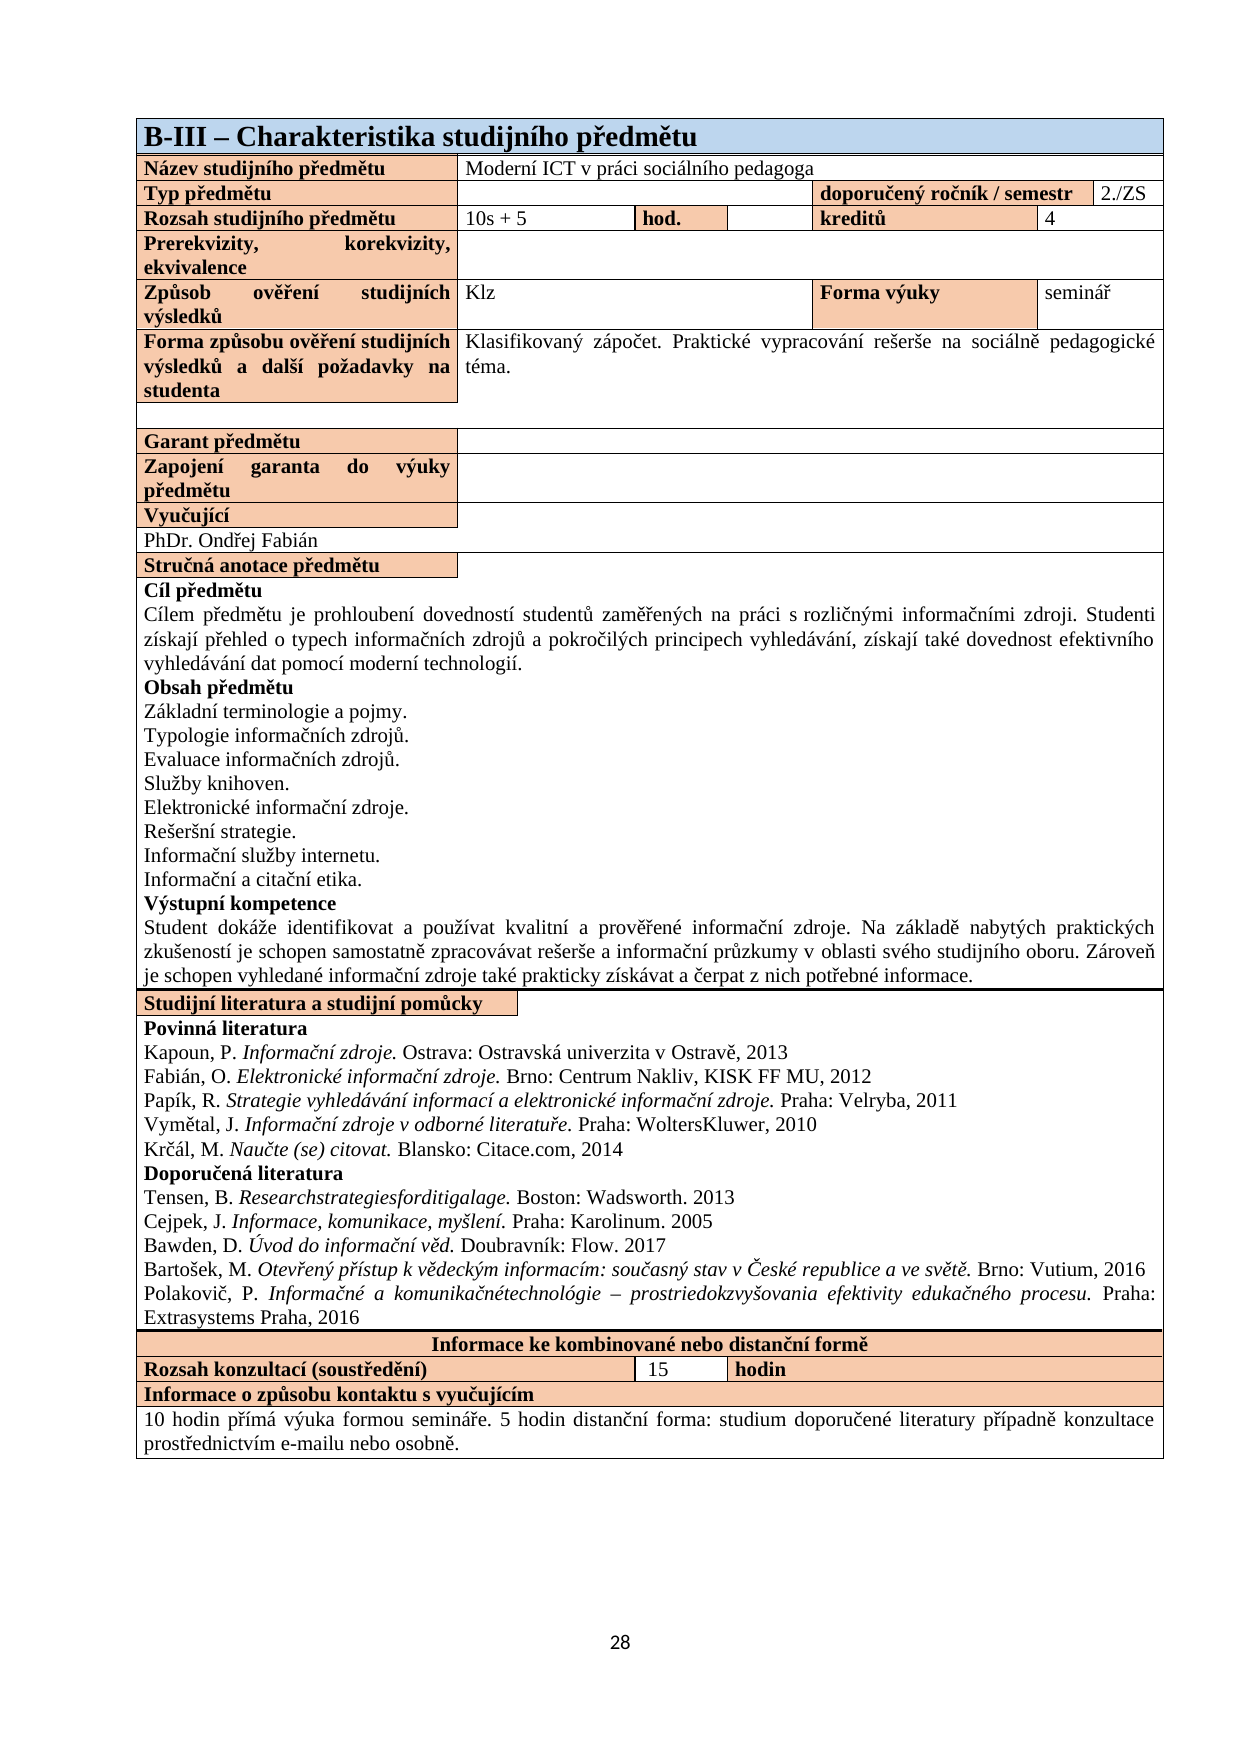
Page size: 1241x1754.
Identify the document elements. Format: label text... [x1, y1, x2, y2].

table_cell Rozsah konzultací (soustředění) [137, 1357, 634, 1381]
table_cell Informace ke kombinované nebo distanční formě [137, 1329, 1163, 1356]
table_cell Zapojení garanta do výuky předmětu [137, 454, 457, 502]
table_cell [728, 206, 812, 230]
table_cell seminář [1038, 280, 1163, 328]
table_cell Povinná literatura Kapoun, P. Informační zdroje. Ostrava: Ostravská univerzita v Ostravě, 2013 Fabián, O. Elektronické informační zdroje. Brno: Centrum Nakliv, KISK FF MU, 2012 Papík, R. Strategie vyhledávání informací a elektronické informační zdroje. Praha: Velryba, 2011 Vymětal, J. Informační zdroje v odborné literatuře. Praha: WoltersKluwer, 2010 Krčál, M. Naučte (se) citovat. Blansko: Citace.com, 2014 Doporučená literatura Tensen, B. Researchstrategiesforditigalage. Boston: Wadsworth. 2013 Cejpek, J. Informace, komunikace, myšlení. Praha: Karolinum. 2005 Bawden, D. Úvod do informační věd. Doubravník: Flow. 2017 Bartošek, M. Otevřený přístup k vědeckým informacím: současný stav v České republice a ve světě. Brno: Vutium, 2016 Polakovič, P. Informačné a komunikačnétechnológie – prostriedokzvyšovania efektivity edukačného procesu. Praha: Extrasystems Praha, 2016 [137, 1015, 1163, 1329]
table_cell 2./ZS [1094, 181, 1163, 205]
table_cell hod. [636, 206, 727, 230]
table_cell Studijní literatura a studijní pomůcky [137, 991, 517, 1015]
table_cell 15 [636, 1357, 727, 1381]
table_cell 4 [1038, 206, 1163, 230]
table_cell Klasifikovaný zápočet. Praktické vypracování rešerše na sociálně pedagogické téma. [458, 330, 1163, 402]
table_header B-III – Charakteristika studijního předmětu [137, 119, 1163, 153]
table_cell [458, 231, 1163, 279]
table_cell PhDr. Ondřej Fabián [137, 527, 1163, 552]
table_cell Způsob ověření studijních výsledků [137, 280, 457, 328]
table_cell 10s + 5 [458, 206, 634, 230]
table_cell 10 hodin přímá výuka formou semináře. 5 hodin distanční forma: studium doporučené literatury případně konzultace prostřednictvím e-mailu nebo osobně. [137, 1407, 1163, 1458]
table_cell Stručná anotace předmětu [137, 553, 457, 577]
table_cell Cíl předmětu Cílem předmětu je prohloubení dovedností studentů zaměřených na práci s rozličnými informačními zdroji. Studenti získají přehled o typech informačních zdrojů a pokročilých principech vyhledávání, získají také dovednost efektivního vyhledávání dat pomocí moderní technologií. Obsah předmětu Základní terminologie a pojmy. Typologie informačních zdrojů. Evaluace informačních zdrojů. Služby knihoven. Elektronické informační zdroje. Rešeršní strategie. Informační služby internetu. Informační a citační etika. Výstupní kompetence Student dokáže identifikovat a používat kvalitní a prověřené informační zdroje. Na základě nabytých praktických zkušeností je schopen samostatně zpracovávat rešerše a informační průzkumy v oblasti svého studijního oboru. Zároveň je schopen vyhledané informační zdroje také prakticky získávat a čerpat z nich potřebné informace. [137, 577, 1163, 987]
table_cell Forma způsobu ověření studijních výsledků a další požadavky na studenta [137, 330, 457, 402]
table_cell Název studijního předmětu [137, 156, 457, 180]
table_cell [458, 454, 1163, 502]
table_cell [458, 429, 1163, 453]
table_cell doporučený ročník / semestr [813, 181, 1093, 205]
table_cell Forma výuky [813, 280, 1037, 328]
table_cell Klz [458, 280, 812, 328]
table_cell [458, 181, 812, 205]
table_cell [458, 553, 1163, 577]
table_cell Informace o způsobu kontaktu s vyučujícím [137, 1382, 1163, 1406]
table_cell Rozsah studijního předmětu [137, 206, 457, 230]
table_cell Vyučující [137, 503, 457, 527]
table_cell Typ předmětu [137, 181, 457, 205]
table_cell kreditů [813, 206, 1037, 230]
table_cell Garant předmětu [137, 429, 457, 453]
table_cell hodin [728, 1356, 1163, 1381]
table_cell Prerekvizity, korekvizity, ekvivalence [137, 231, 457, 279]
table_cell [137, 402, 1163, 428]
table_cell [458, 503, 1163, 527]
table_cell Moderní ICT v práci sociálního pedagoga [458, 156, 1163, 180]
table_cell [518, 991, 1163, 1015]
